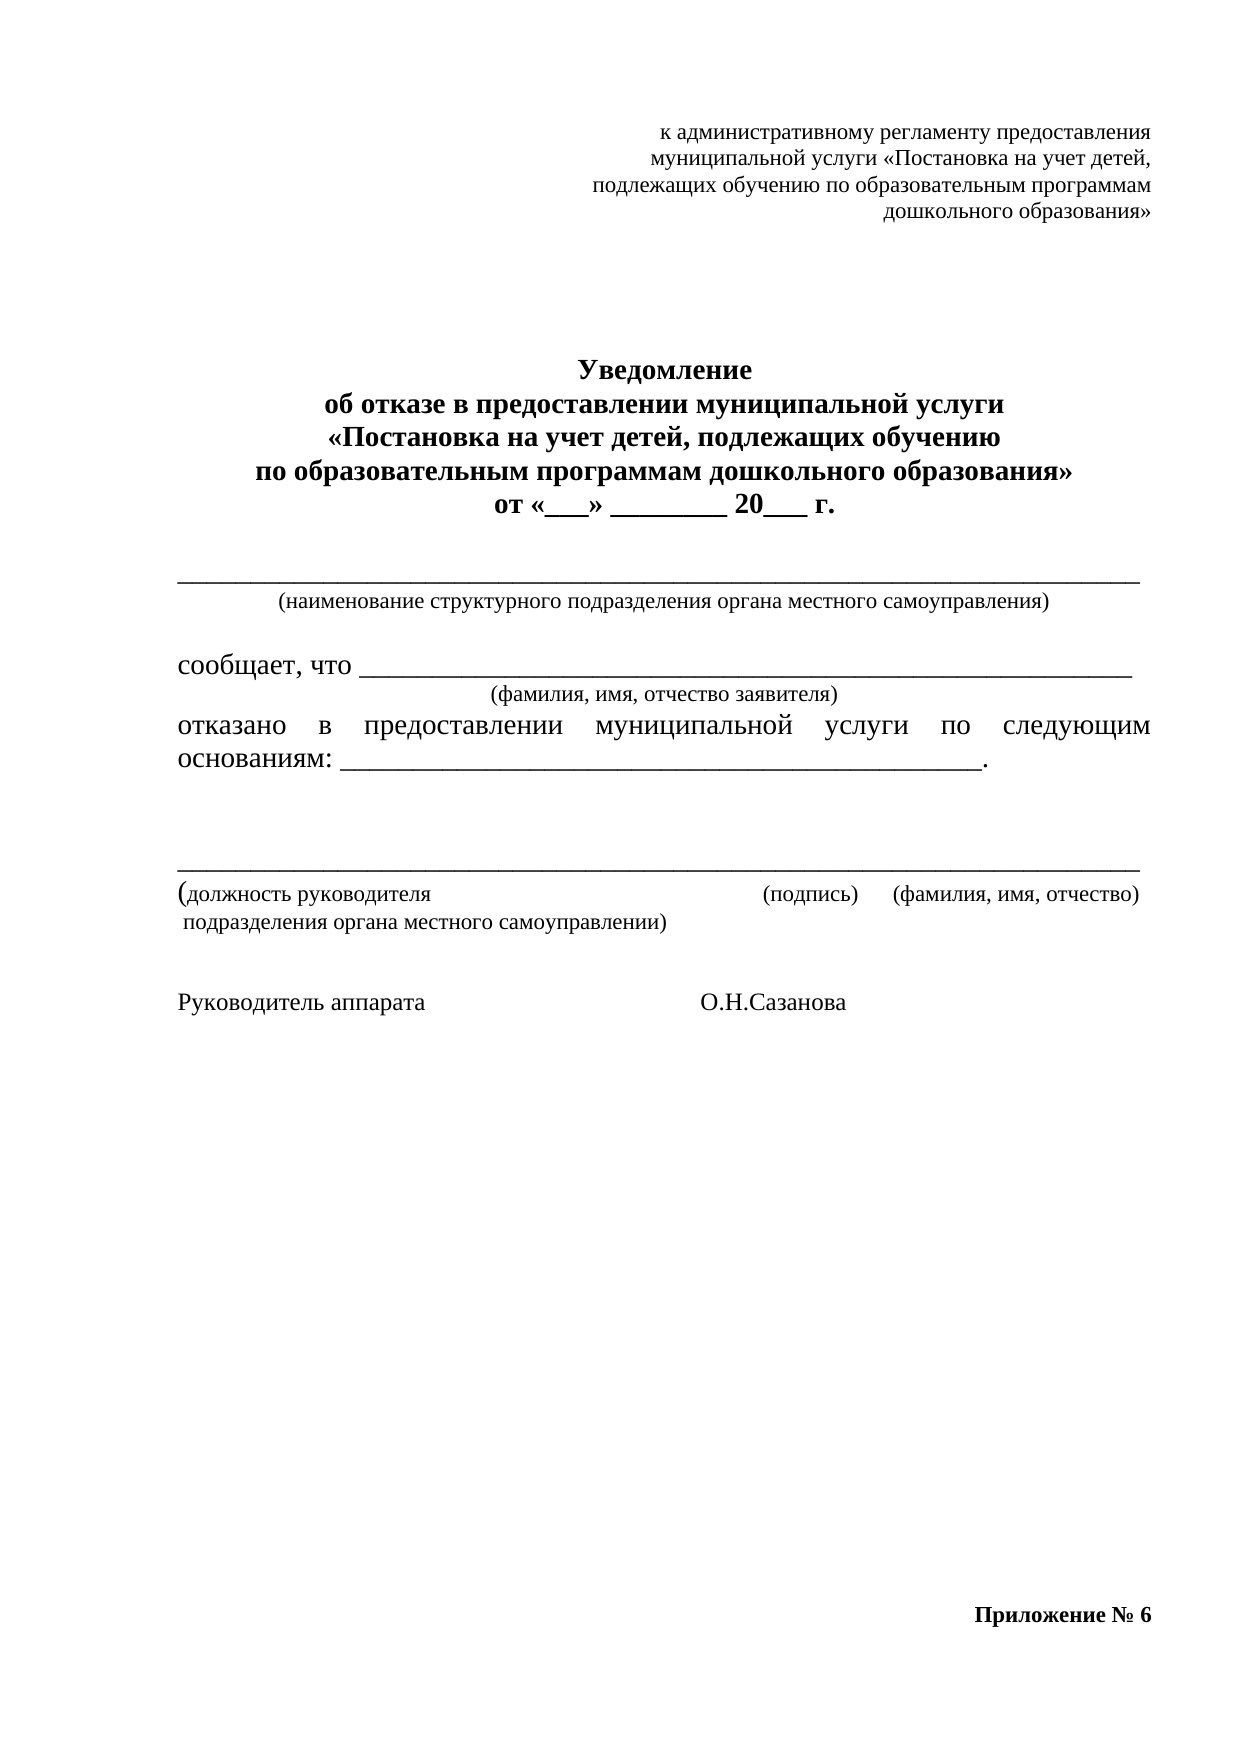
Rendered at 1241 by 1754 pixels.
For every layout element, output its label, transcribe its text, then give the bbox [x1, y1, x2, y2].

text отказано в предоставлении муниципальной услуги по следующим основаниям: ____________________________________________. [177, 707, 1152, 774]
text подразделения органа местного самоуправлении) [177, 908, 1152, 934]
text к административному регламенту предоставления [177, 118, 1152, 144]
text об отказе в предоставлении муниципальной услуги [177, 386, 1152, 419]
text (должность руководителя (подпись) (фамилия, имя, отчество) [177, 874, 1152, 908]
text муниципальной услуги «Постановка на учет детей, [177, 144, 1152, 171]
text дошкольного образования» [177, 197, 1152, 223]
text __________________________________________________________________ [177, 841, 1152, 874]
text Уведомление [177, 352, 1152, 386]
text (наименование структурного подразделения органа местного самоуправления) [177, 587, 1152, 613]
text от «___» ________ 20___ г. [177, 486, 1152, 520]
text сообщает, что _____________________________________________________ [177, 647, 1152, 680]
text Приложение № 6 [177, 1601, 1152, 1627]
text __________________________________________________________________ [177, 553, 1152, 587]
text (фамилия, имя, отчество заявителя) [177, 680, 1152, 707]
text по образовательным программам дошкольного образования» [177, 453, 1152, 486]
text Руководитель аппарата О.Н.Сазанова [177, 987, 1152, 1016]
text «Постановка на учет детей, подлежащих обучению [177, 419, 1152, 453]
text подлежащих обучению по образовательным программам [177, 171, 1152, 197]
